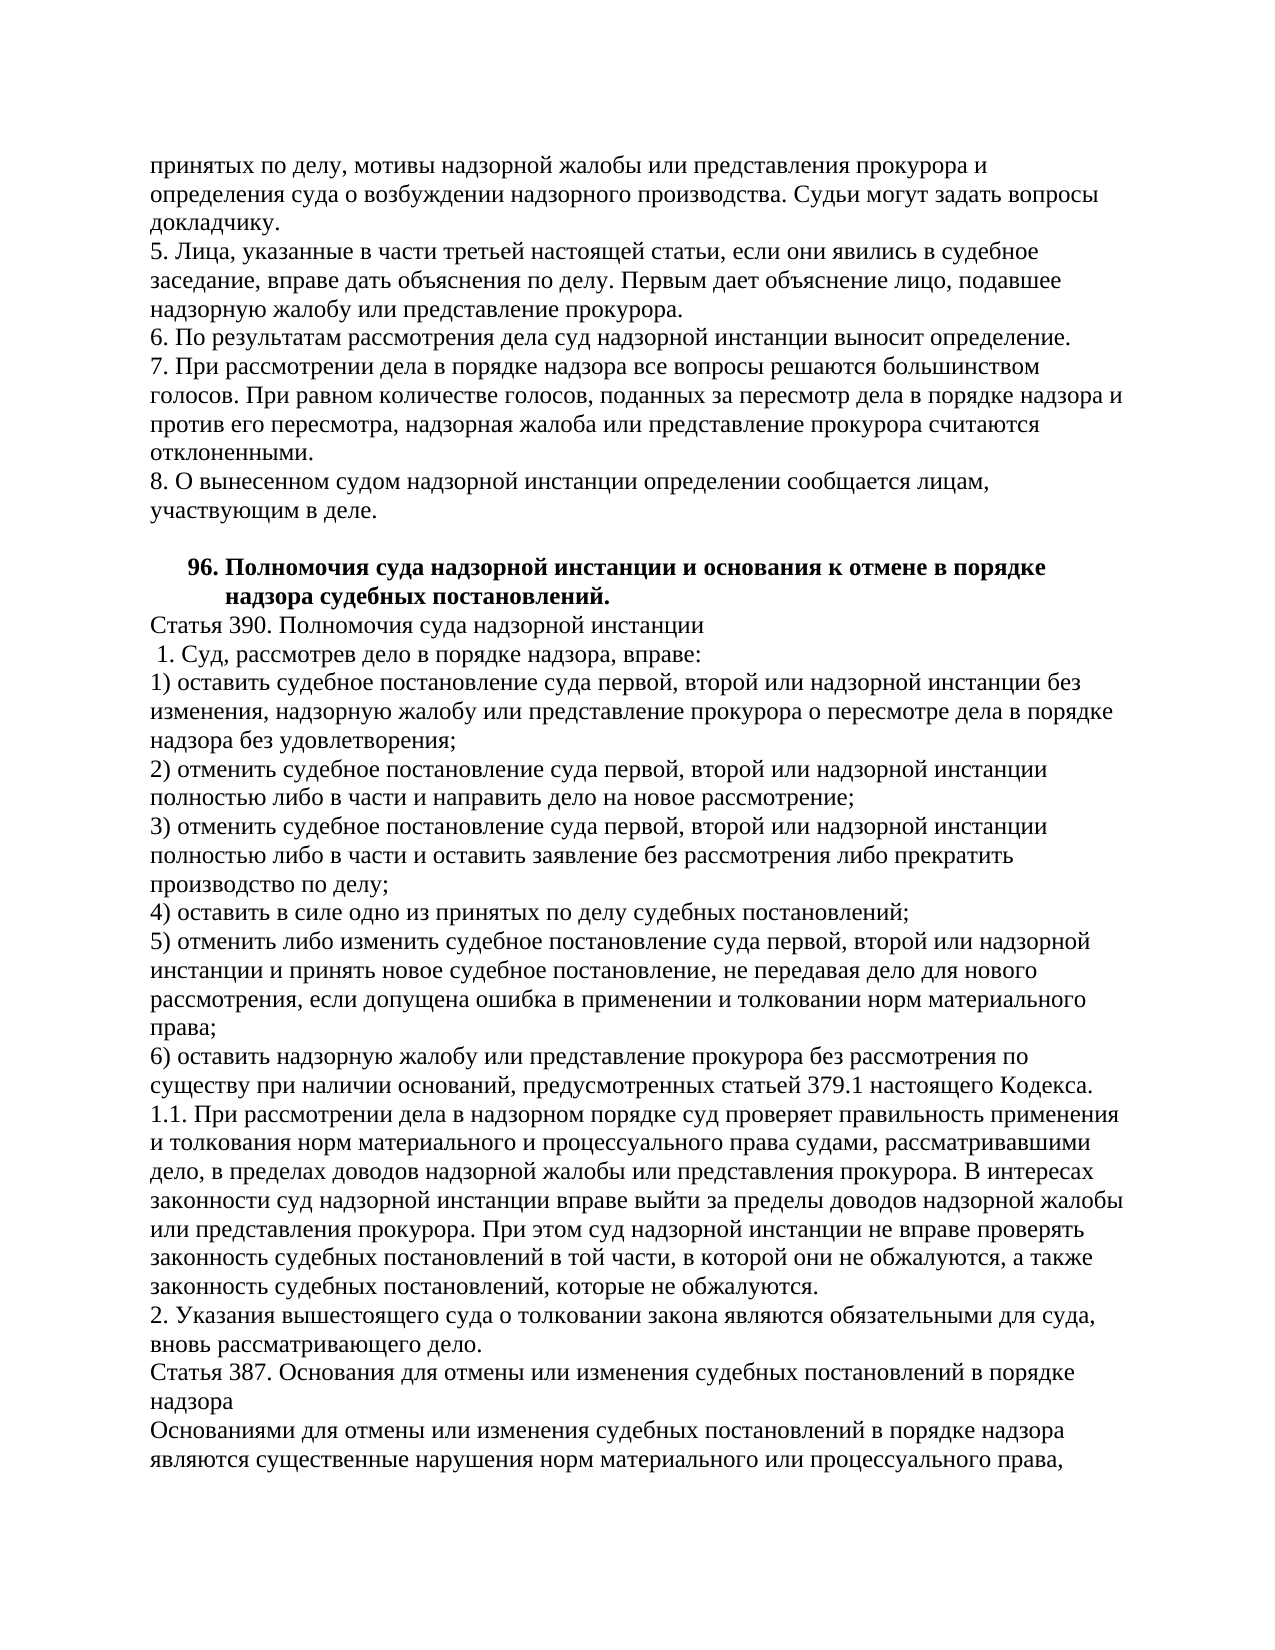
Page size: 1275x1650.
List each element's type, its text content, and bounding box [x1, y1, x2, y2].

text 5. Лица, указанные в части третьей настоящей статьи, если они явились в судебное заседание, вправе дать объяснения по делу. Первым дает объяснение лицо, подавшее надзорную жалобу или представление прокурора. [150, 236, 1125, 322]
text 5) отменить либо изменить судебное постановление суда первой, второй или надзорной инстанции и принять новое судебное постановление, не передавая дело для нового рассмотрения, если допущена ошибка в применении и толковании норм материального права; [150, 926, 1125, 1041]
text 2) отменить судебное постановление суда первой, второй или надзорной инстанции полностью либо в части и направить дело на новое рассмотрение; [150, 754, 1125, 811]
text Статья 390. Полномочия суда надзорной инстанции [150, 610, 1125, 639]
text 6) оставить надзорную жалобу или представление прокурора без рассмотрения по существу при наличии оснований, предусмотренных статьей 379.1 настоящего Кодекса. [150, 1041, 1125, 1099]
text 1.1. При рассмотрении дела в надзорном порядке суд проверяет правильность применения и толкования норм материального и процессуального права судами, рассматривавшими дело, в пределах доводов надзорной жалобы или представления прокурора. В интересах законности суд надзорной инстанции вправе выйти за пределы доводов надзорной жалобы или представления прокурора. При этом суд надзорной инстанции не вправе проверять законность судебных постановлений в той части, в которой они не обжалуются, а также законность судебных постановлений, которые не обжалуются. [150, 1099, 1125, 1300]
text 1) оставить судебное постановление суда первой, второй или надзорной инстанции без изменения, надзорную жалобу или представление прокурора о пересмотре дела в порядке надзора без удовлетворения; [150, 667, 1125, 754]
text 6. По результатам рассмотрения дела суд надзорной инстанции выносит определение. [150, 322, 1125, 351]
text Статья 387. Основания для отмены или изменения судебных постановлений в порядке надзора [150, 1357, 1125, 1415]
text 8. О вынесенном судом надзорной инстанции определении сообщается лицам, участвующим в деле. [150, 466, 1125, 524]
text 3) отменить судебное постановление суда первой, второй или надзорной инстанции полностью либо в части и оставить заявление без рассмотрения либо прекратить производство по делу; [150, 811, 1125, 897]
list Полномочия суда надзорной инстанции и основания к отмене в порядке надзора судебных постановлений. [187, 552, 1125, 610]
text 4) оставить в силе одно из принятых по делу судебных постановлений; [150, 897, 1125, 926]
text 7. При рассмотрении дела в порядке надзора все вопросы решаются большинством голосов. При равном количестве голосов, поданных за пересмотр дела в порядке надзора и против его пересмотра, надзорная жалоба или представление прокурора считаются отклоненными. [150, 351, 1125, 466]
text 2. Указания вышестоящего суда о толковании закона являются обязательными для суда, вновь рассматривающего дело. [150, 1300, 1125, 1357]
text 1. Суд, рассмотрев дело в порядке надзора, вправе: [150, 639, 1125, 667]
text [150, 1415, 1125, 1472]
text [150, 150, 1125, 236]
